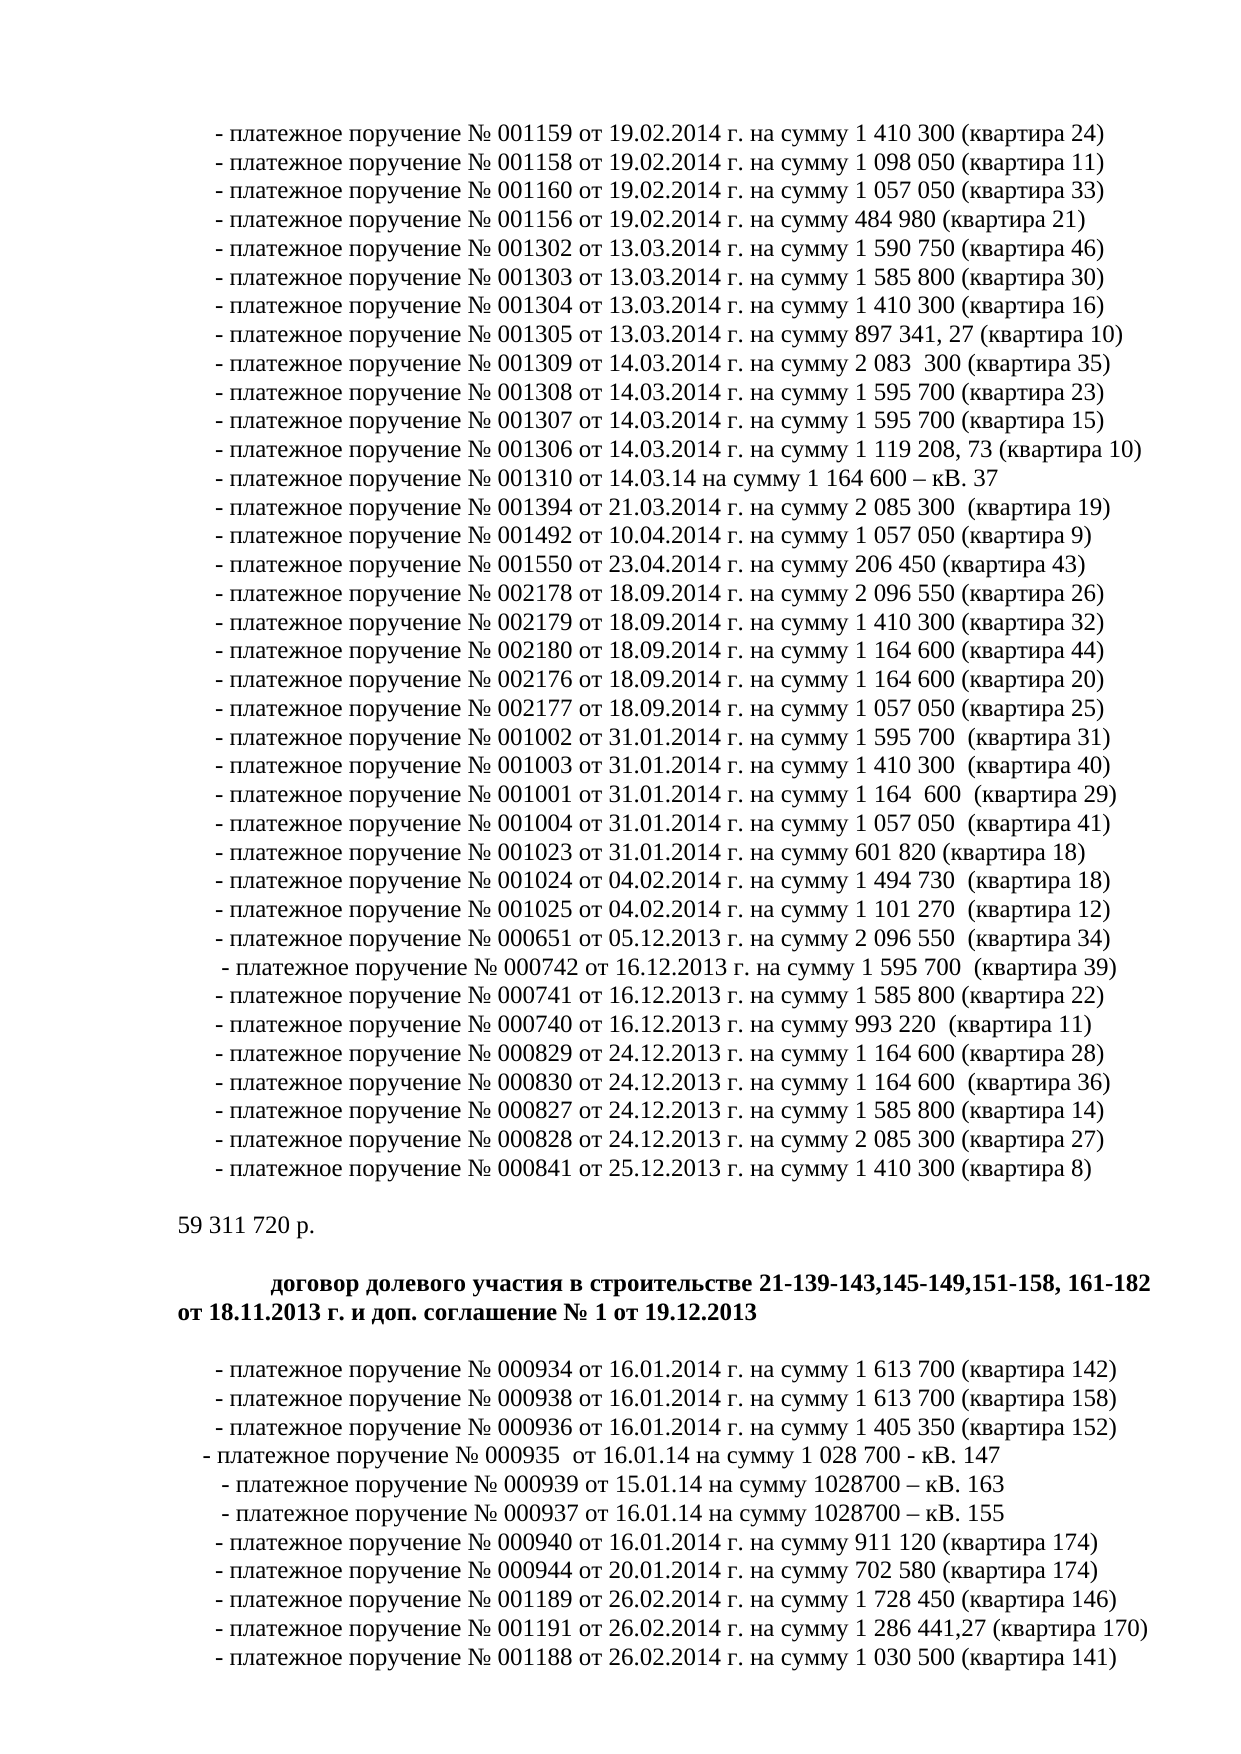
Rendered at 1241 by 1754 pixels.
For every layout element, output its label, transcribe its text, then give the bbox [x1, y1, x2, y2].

text 59 311 720 р. [177, 1211, 1152, 1239]
text - платежное поручение № 000742 от 16.12.2013 г. на сумму 1 595 700 (квартира 39) [177, 952, 1152, 981]
text - платежное поручение № 001188 от 26.02.2014 г. на сумму 1 030 500 (квартира 141) [177, 1642, 1152, 1671]
text - платежное поручение № 001304 от 13.03.2014 г. на сумму 1 410 300 (квартира 16) [177, 291, 1152, 319]
text - платежное поручение № 000939 от 15.01.14 на сумму 1028700 – кВ. 163 [177, 1469, 1152, 1498]
text - платежное поручение № 000935 от 16.01.14 на сумму 1 028 700 - кВ. 147 [177, 1441, 1152, 1469]
text - платежное поручение № 000944 от 20.01.2014 г. на сумму 702 580 (квартира 174) [177, 1556, 1152, 1584]
text - платежное поручение № 001158 от 19.02.2014 г. на сумму 1 098 050 (квартира 11) [177, 147, 1152, 176]
text - платежное поручение № 001156 от 19.02.2014 г. на сумму 484 980 (квартира 21) [177, 204, 1152, 233]
text - платежное поручение № 001308 от 14.03.2014 г. на сумму 1 595 700 (квартира 23) [177, 377, 1152, 406]
text - платежное поручение № 001492 от 10.04.2014 г. на сумму 1 057 050 (квартира 9) [177, 521, 1152, 549]
text - платежное поручение № 002176 от 18.09.2014 г. на сумму 1 164 600 (квартира 20) [177, 664, 1152, 693]
text - платежное поручение № 000827 от 24.12.2013 г. на сумму 1 585 800 (квартира 14) [177, 1096, 1152, 1124]
text - платежное поручение № 001159 от 19.02.2014 г. на сумму 1 410 300 (квартира 24) [177, 118, 1152, 147]
text - платежное поручение № 001191 от 26.02.2014 г. на сумму 1 286 441,27 (квартира 170) [177, 1613, 1152, 1642]
text - платежное поручение № 001025 от 04.02.2014 г. на сумму 1 101 270 (квартира 12) [177, 894, 1152, 923]
text - платежное поручение № 000940 от 16.01.2014 г. на сумму 911 120 (квартира 174) [177, 1527, 1152, 1556]
text - платежное поручение № 001001 от 31.01.2014 г. на сумму 1 164 600 (квартира 29) [177, 779, 1152, 808]
text - платежное поручение № 001160 от 19.02.2014 г. на сумму 1 057 050 (квартира 33) [177, 176, 1152, 204]
text - платежное поручение № 001305 от 13.03.2014 г. на сумму 897 341, 27 (квартира 10) [177, 319, 1152, 348]
text - платежное поручение № 000841 от 25.12.2013 г. на сумму 1 410 300 (квартира 8) [177, 1153, 1152, 1182]
text - платежное поручение № 000741 от 16.12.2013 г. на сумму 1 585 800 (квартира 22) [177, 981, 1152, 1009]
text - платежное поручение № 002179 от 18.09.2014 г. на сумму 1 410 300 (квартира 32) [177, 607, 1152, 636]
text - платежное поручение № 001309 от 14.03.2014 г. на сумму 2 083 300 (квартира 35) [177, 348, 1152, 377]
text - платежное поручение № 001394 от 21.03.2014 г. на сумму 2 085 300 (квартира 19) [177, 492, 1152, 521]
text - платежное поручение № 001303 от 13.03.2014 г. на сумму 1 585 800 (квартира 30) [177, 262, 1152, 291]
text - платежное поручение № 000938 от 16.01.2014 г. на сумму 1 613 700 (квартира 158) [177, 1383, 1152, 1412]
text - платежное поручение № 000829 от 24.12.2013 г. на сумму 1 164 600 (квартира 28) [177, 1038, 1152, 1067]
text - платежное поручение № 000936 от 16.01.2014 г. на сумму 1 405 350 (квартира 152) [177, 1412, 1152, 1441]
text - платежное поручение № 002178 от 18.09.2014 г. на сумму 2 096 550 (квартира 26) [177, 578, 1152, 607]
text - платежное поручение № 001189 от 26.02.2014 г. на сумму 1 728 450 (квартира 146) [177, 1584, 1152, 1613]
text - платежное поручение № 000740 от 16.12.2013 г. на сумму 993 220 (квартира 11) [177, 1009, 1152, 1038]
text - платежное поручение № 000651 от 05.12.2013 г. на сумму 2 096 550 (квартира 34) [177, 923, 1152, 952]
text - платежное поручение № 002180 от 18.09.2014 г. на сумму 1 164 600 (квартира 44) [177, 636, 1152, 664]
text - платежное поручение № 001024 от 04.02.2014 г. на сумму 1 494 730 (квартира 18) [177, 866, 1152, 894]
text - платежное поручение № 002177 от 18.09.2014 г. на сумму 1 057 050 (квартира 25) [177, 693, 1152, 722]
text - платежное поручение № 000937 от 16.01.14 на сумму 1028700 – кВ. 155 [177, 1498, 1152, 1527]
text - платежное поручение № 001003 от 31.01.2014 г. на сумму 1 410 300 (квартира 40) [177, 751, 1152, 779]
text договор долевого участия в строительстве 21-139-143,145-149,151-158, 161-182 от 18.11.2013 г. и доп. соглашение № 1 от 19.12.2013 [177, 1268, 1152, 1326]
text - платежное поручение № 001004 от 31.01.2014 г. на сумму 1 057 050 (квартира 41) [177, 808, 1152, 837]
text - платежное поручение № 001002 от 31.01.2014 г. на сумму 1 595 700 (квартира 31) [177, 722, 1152, 751]
text - платежное поручение № 001302 от 13.03.2014 г. на сумму 1 590 750 (квартира 46) [177, 233, 1152, 262]
text - платежное поручение № 001306 от 14.03.2014 г. на сумму 1 119 208, 73 (квартира 10) [177, 434, 1152, 463]
text - платежное поручение № 001023 от 31.01.2014 г. на сумму 601 820 (квартира 18) [177, 837, 1152, 866]
text - платежное поручение № 001550 от 23.04.2014 г. на сумму 206 450 (квартира 43) [177, 549, 1152, 578]
text - платежное поручение № 000934 от 16.01.2014 г. на сумму 1 613 700 (квартира 142) [177, 1354, 1152, 1383]
text - платежное поручение № 000830 от 24.12.2013 г. на сумму 1 164 600 (квартира 36) [177, 1067, 1152, 1096]
text - платежное поручение № 001310 от 14.03.14 на сумму 1 164 600 – кВ. 37 [177, 463, 1152, 492]
text - платежное поручение № 001307 от 14.03.2014 г. на сумму 1 595 700 (квартира 15) [177, 406, 1152, 434]
text - платежное поручение № 000828 от 24.12.2013 г. на сумму 2 085 300 (квартира 27) [177, 1124, 1152, 1153]
